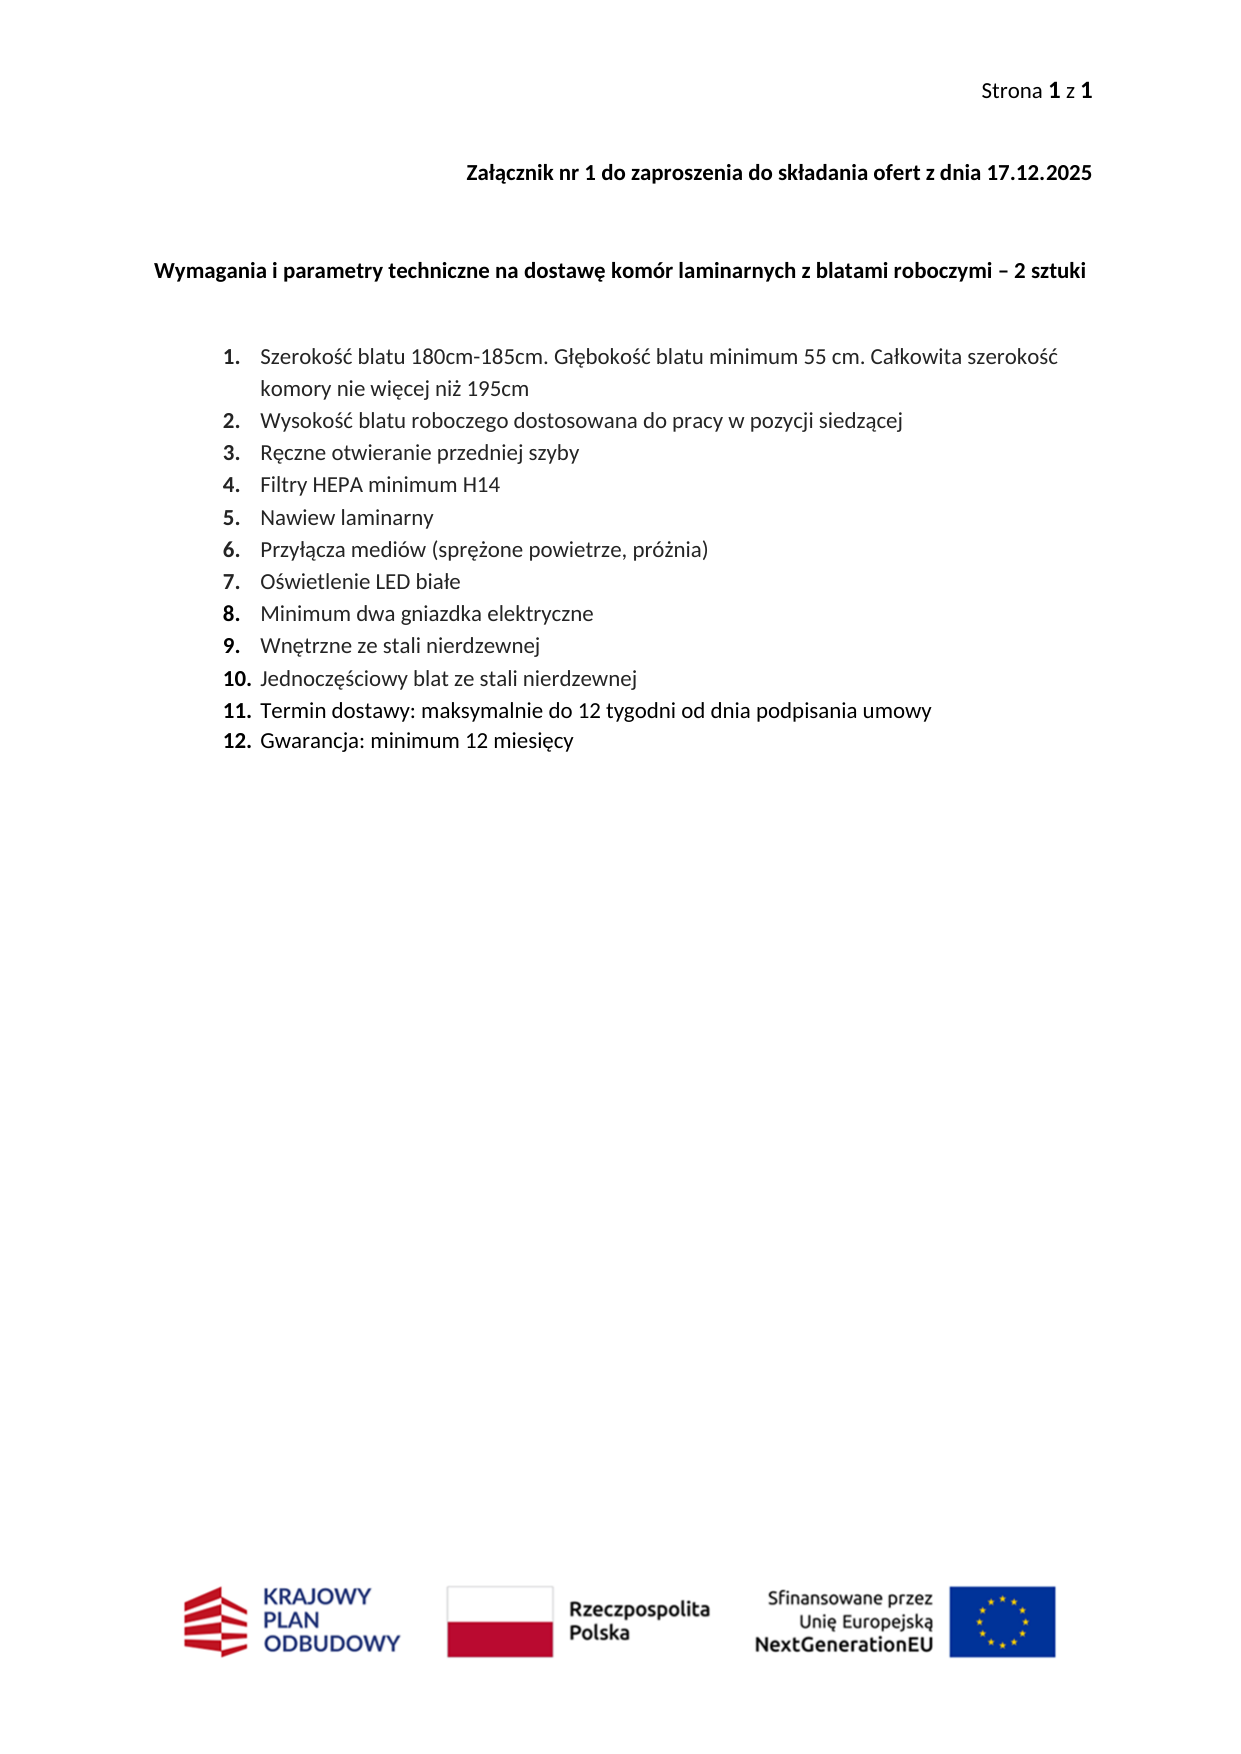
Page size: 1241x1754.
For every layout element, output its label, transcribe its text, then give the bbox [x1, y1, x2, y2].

text Wymagania i parametry techniczne na dostawę komór laminarnych z blatami roboczymi – 2 sztuki [148, 257, 1093, 317]
list Filtry HEPA minimum H14 [223, 471, 1093, 499]
list Oświetlenie LED białe [223, 567, 1093, 595]
picture [161, 1563, 1079, 1681]
text Załącznik nr 1 do zaproszenia do składania ofert z dnia 17.12.2025 [148, 158, 1092, 186]
list Minimum dwa gniazdka elektryczne [223, 599, 1093, 627]
list Wysokość blatu roboczego dostosowana do pracy w pozycji siedzącej [223, 406, 1093, 434]
list Ręczne otwieranie przedniej szyby [223, 438, 1093, 466]
list Przyłącza mediów (sprężone powietrze, próżnia) [223, 535, 1093, 563]
list Termin dostawy: maksymalnie do 12 tygodni od dnia podpisania umowy [223, 696, 1093, 724]
list Wnętrzne ze stali nierdzewnej [223, 632, 1093, 659]
list Nawiew laminarny [223, 503, 1093, 531]
list Gwarancja: minimum 12 miesięcy [223, 726, 1093, 754]
list Szerokość blatu 180cm-185cm. Głębokość blatu minimum 55 cm. Całkowita szerokość komory nie więcej niż 195cm [223, 342, 1093, 402]
list Jednoczęściowy blat ze stali nierdzewnej [223, 664, 1093, 692]
